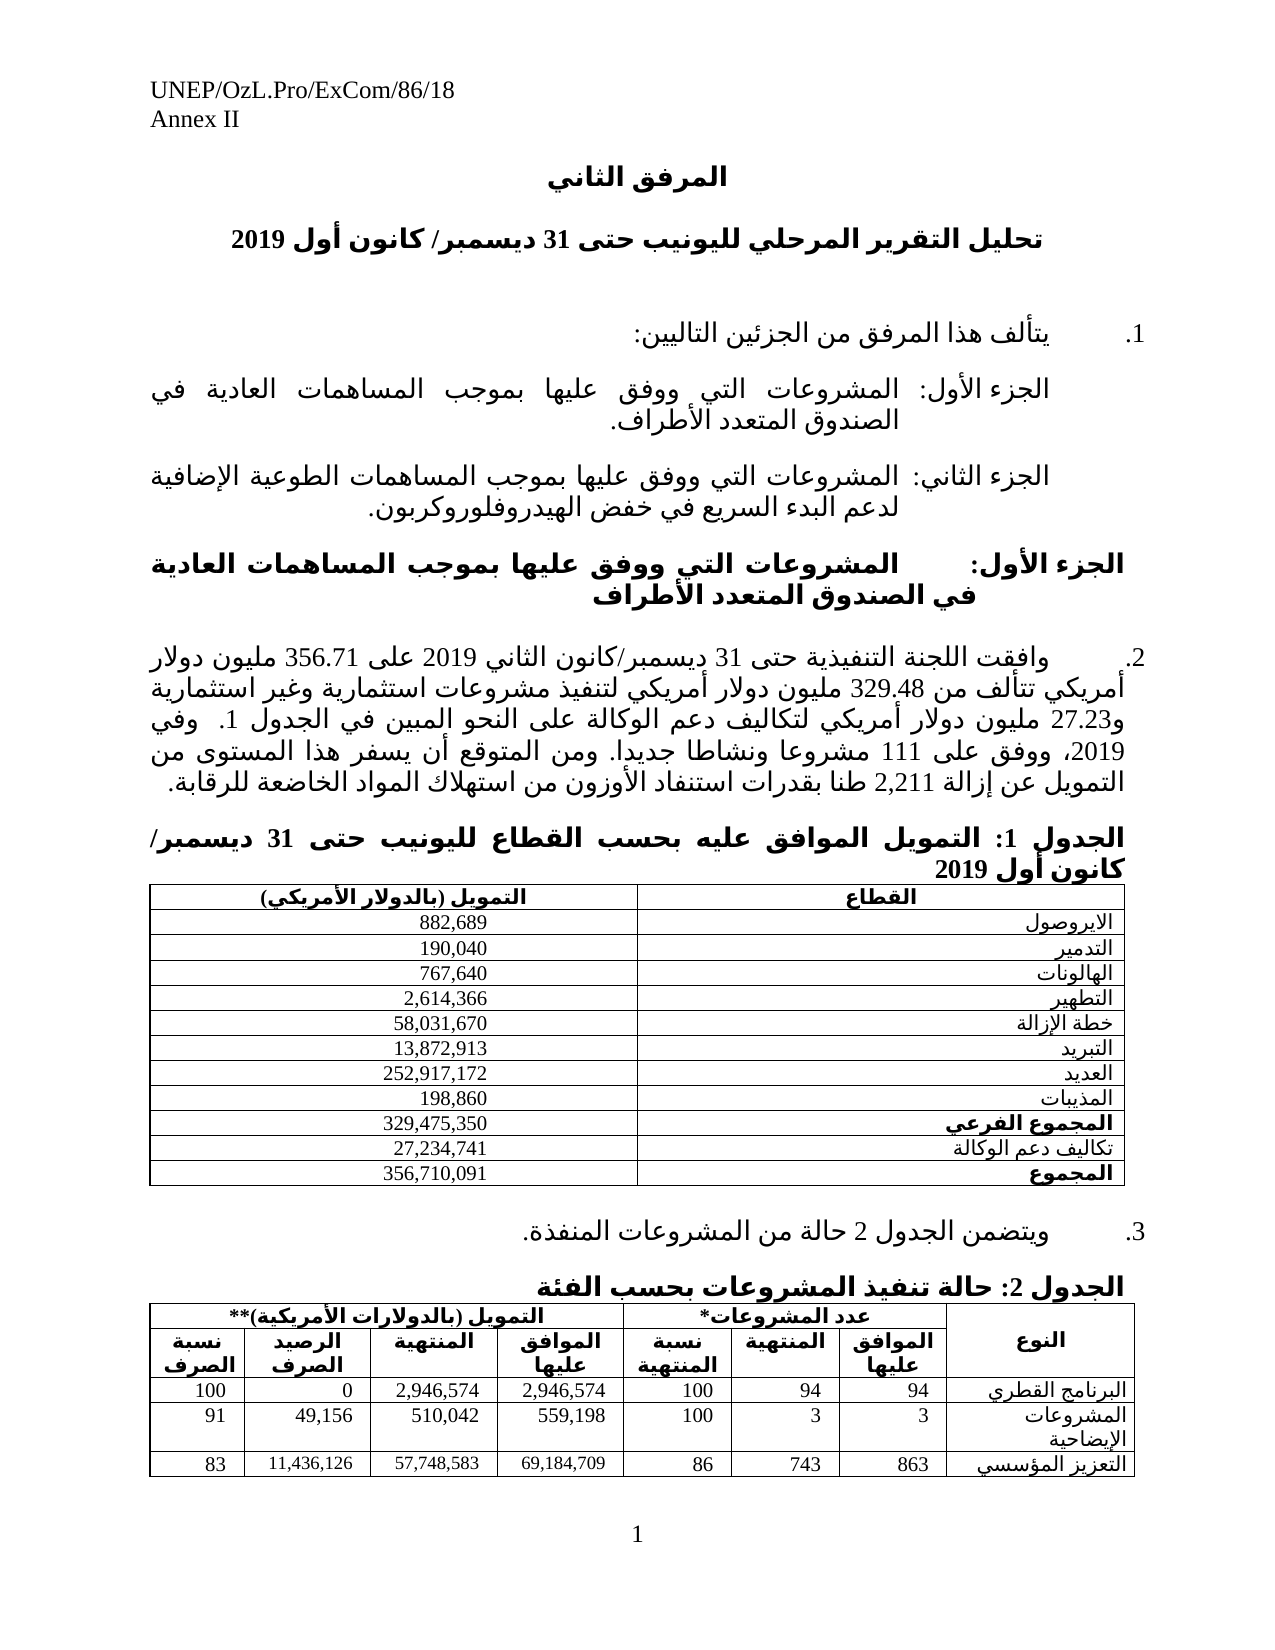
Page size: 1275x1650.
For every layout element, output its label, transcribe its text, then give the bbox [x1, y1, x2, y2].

subtitle الجزء الأول: المشروعات التي ووفق عليها بموجب المساهمات العادية في الصندوق المتعدد الأطراف. [150, 373, 1050, 435]
table_cell 58,031,670 [151, 1011, 637, 1035]
table_header عدد المشروعات* [624, 1304, 946, 1328]
table_cell الموافق عليها [840, 1329, 946, 1377]
subtitle الجزء الثاني: المشروعات التي ووفق عليها بموجب المساهمات الطوعية الإضافية لدعم البدء السريع في خفض الهيدروفلوروكربون. [150, 460, 1050, 523]
table_cell التعزيز المؤسسي [947, 1452, 1134, 1476]
table_header التمويل (بالدولار الأمريكي) [151, 885, 637, 909]
table_cell 91 [151, 1403, 244, 1451]
table_cell 94 [840, 1378, 946, 1402]
table_cell 83 [151, 1452, 244, 1476]
table_cell 2,946,574 [498, 1378, 623, 1402]
table_cell 3 [732, 1403, 839, 1451]
table_cell الموافق عليها [498, 1329, 623, 1377]
table_cell 69,184,709 [498, 1452, 623, 1476]
table_cell التدمير [638, 935, 1124, 959]
subtitle يتألف هذا المرفق من الجزئين التاليين: [150, 317, 1125, 348]
subtitle وافقت اللجنة التنفيذية حتى 31 ديسمبر/كانون الثاني 2019 على 356.71 مليون دولار أمريكي تتألف من 329.48 مليون دولار أمريكي لتنفيذ مشروعات استثمارية وغير استثمارية و27.23 مليون دولار أمريكي لتكاليف دعم الوكالة على النحو المبين في الجدول 1. وفي 2019، ووفق على 111 مشروعا ونشاطا جديدا. ومن المتوقع أن يسفر هذا المستوى من التمويل عن إزالة 2,211 طنا بقدرات استنفاد الأوزون من استهلاك المواد الخاضعة للرقابة. [150, 641, 1125, 797]
title تحليل التقرير المرحلي لليونيب حتى 31 ديسمبر/ كانون أول 2019 [150, 223, 1125, 255]
table_cell المنتهية [732, 1329, 839, 1377]
table_cell 57,748,583 [371, 1452, 497, 1476]
table_cell 863 [840, 1452, 946, 1476]
table_cell الايروصول [638, 910, 1124, 934]
table_cell 100 [624, 1403, 731, 1451]
table_cell 86 [624, 1452, 731, 1476]
table_cell 100 [624, 1378, 731, 1402]
table_cell المذيبات [638, 1086, 1124, 1110]
table_cell 2,614,366 [151, 986, 637, 1010]
text المرفق الثاني [150, 161, 1125, 192]
table_cell 100 [151, 1378, 244, 1402]
table_cell التطهير [638, 986, 1124, 1010]
table_cell 356,710,091 [151, 1161, 637, 1185]
table_cell 329,475,350 [151, 1111, 637, 1135]
table_cell 767,640 [151, 961, 637, 984]
table_cell العديد [638, 1061, 1124, 1085]
table_cell 882,689 [151, 910, 637, 934]
subtitle ويتضمن الجدول 2 حالة من المشروعات المنفذة. [150, 1215, 1125, 1246]
table_cell نسبة المنتهية [624, 1329, 731, 1377]
table_cell نسبة الصرف [151, 1329, 244, 1377]
table_cell 0 [245, 1378, 370, 1402]
table_cell 94 [732, 1378, 839, 1402]
subtitle الجدول 1: التمويل الموافق عليه بحسب القطاع لليونيب حتى 31 ديسمبر/ كانون أول 2019 [150, 822, 1125, 884]
table_cell البرنامج القطري [947, 1378, 1134, 1402]
table_cell 11,436,126 [245, 1452, 370, 1476]
table_cell خطة الإزالة [638, 1011, 1124, 1035]
table_cell 510,042 [371, 1403, 497, 1451]
table_cell المشروعات الإيضاحية [947, 1403, 1134, 1451]
table_cell 3 [840, 1403, 946, 1451]
table_cell 190,040 [151, 935, 637, 959]
table_header التمويل (بالدولارات الأمريكية)** [151, 1304, 623, 1328]
table_cell تكاليف دعم الوكالة [638, 1136, 1124, 1160]
table_cell 198,860 [151, 1086, 637, 1110]
table_cell 743 [732, 1452, 839, 1476]
table_cell 2,946,574 [371, 1378, 497, 1402]
table_cell الرصيد الصرف [245, 1329, 370, 1377]
title الجزء الأول: المشروعات التي ووفق عليها بموجب المساهمات العادية في الصندوق المتعدد الأطراف [150, 548, 1125, 610]
table_cell المجموع [638, 1161, 1124, 1185]
text الجدول 2: حالة تنفيذ المشروعات بحسب الفئة [150, 1271, 1125, 1302]
table_header النوع [947, 1304, 1134, 1377]
table_cell الهالونات [638, 961, 1124, 984]
table_cell التبريد [638, 1036, 1124, 1060]
table_header القطاع [638, 885, 1124, 909]
table_cell 559,198 [498, 1403, 623, 1451]
table_cell 252,917,172 [151, 1061, 637, 1085]
table_cell 27,234,741 [151, 1136, 637, 1160]
table_cell المجموع الفرعي [638, 1111, 1124, 1135]
table_cell المنتهية [371, 1329, 497, 1377]
table_cell 49,156 [245, 1403, 370, 1451]
table_cell 13,872,913 [151, 1036, 637, 1060]
